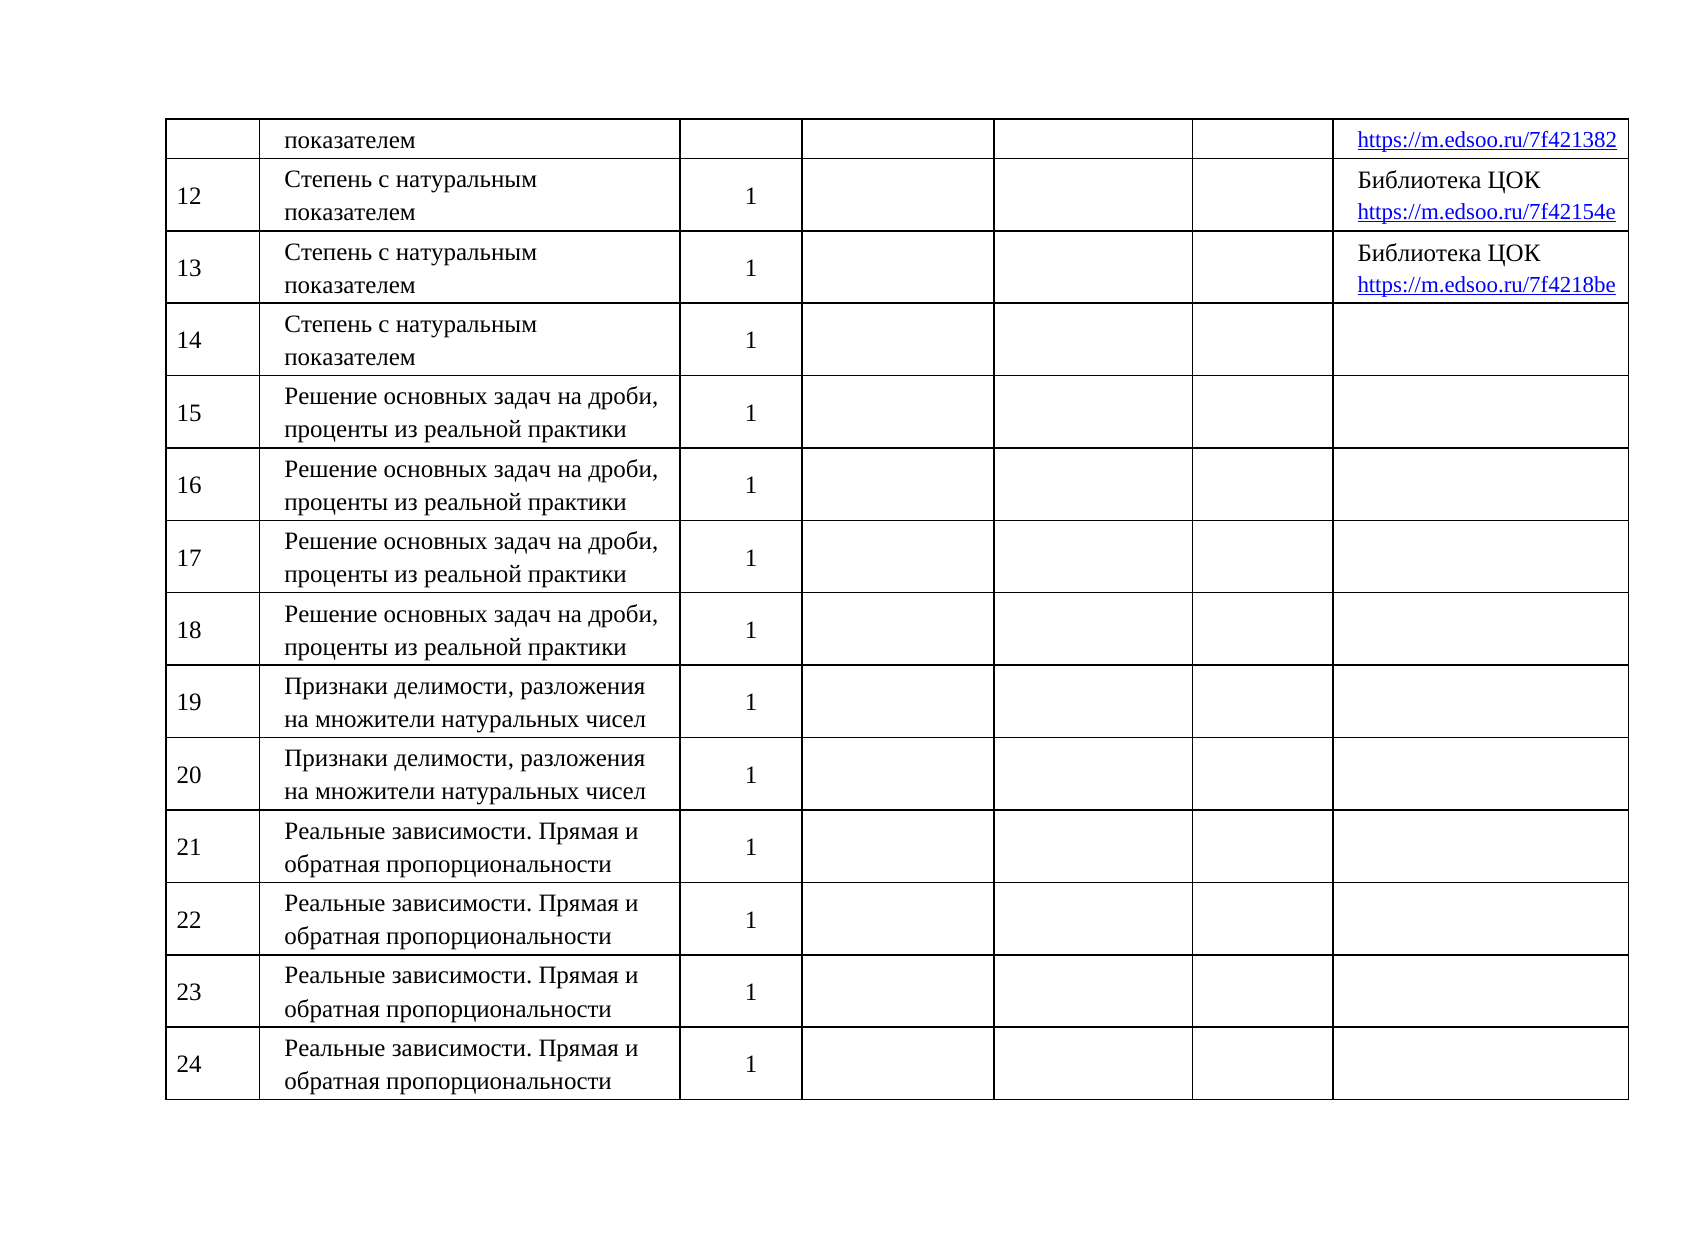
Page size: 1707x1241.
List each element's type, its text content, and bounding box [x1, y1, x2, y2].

table_cell Степень с натуральным показателем [260, 232, 679, 302]
table_cell 15 [167, 376, 259, 447]
table_cell [1334, 449, 1628, 519]
table_cell [1334, 738, 1628, 809]
table_cell 1 [681, 232, 801, 302]
table_cell Реальные зависимости. Прямая и обратная пропорциональности [260, 956, 679, 1026]
table_cell 1 [681, 738, 801, 809]
table_cell 1 [681, 1028, 801, 1099]
table_cell [1193, 120, 1332, 157]
table_cell [803, 304, 993, 375]
table_cell 1 [681, 120, 801, 157]
table_cell 1 [681, 304, 801, 375]
table_cell 1 [681, 376, 801, 447]
table_cell Решение основных задач на дроби, проценты из реальной практики [260, 593, 679, 664]
table_cell [803, 1028, 993, 1099]
table_cell [1193, 883, 1332, 954]
table_cell 18 [167, 593, 259, 664]
table_cell [995, 593, 1192, 664]
table_cell [803, 120, 993, 157]
table_cell [1193, 811, 1332, 881]
table_cell 12 [167, 159, 259, 230]
table_cell [803, 666, 993, 737]
table_cell [1193, 738, 1332, 809]
table_cell Реальные зависимости. Прямая и обратная пропорциональности [260, 883, 679, 954]
table_cell 1 [681, 449, 801, 519]
table_cell [1334, 666, 1628, 737]
table_cell Библиотека ЦОК https://m.edsoo.ru/7f42154e [1334, 159, 1628, 230]
table_cell [995, 811, 1192, 881]
table_cell [995, 232, 1192, 302]
table_cell [995, 449, 1192, 519]
table_cell [1334, 521, 1628, 592]
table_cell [1334, 120, 1628, 157]
table_cell Степень с натуральным показателем [260, 159, 679, 230]
table_cell [803, 232, 993, 302]
table_cell [803, 956, 993, 1026]
table_cell [995, 1028, 1192, 1099]
table_cell [1193, 956, 1332, 1026]
table_cell [803, 593, 993, 664]
table_cell 22 [167, 883, 259, 954]
table_cell [995, 120, 1192, 157]
table_cell 1 [681, 811, 801, 881]
table_cell [1193, 376, 1332, 447]
table_cell 1 [681, 159, 801, 230]
table_cell [1334, 376, 1628, 447]
table_cell [995, 376, 1192, 447]
table_cell 1 [681, 593, 801, 664]
table_cell [995, 956, 1192, 1026]
table_cell [995, 738, 1192, 809]
table_cell [803, 521, 993, 592]
table_cell [1193, 232, 1332, 302]
table_cell [1193, 449, 1332, 519]
table_cell [995, 521, 1192, 592]
table_cell [1334, 811, 1628, 881]
table_cell [995, 666, 1192, 737]
table_cell 13 [167, 232, 259, 302]
table_cell 1 [681, 883, 801, 954]
table_cell 1 [681, 956, 801, 1026]
table_cell [1334, 956, 1628, 1026]
table_cell Решение основных задач на дроби, проценты из реальной практики [260, 449, 679, 519]
table_cell [1334, 593, 1628, 664]
table_cell 21 [167, 811, 259, 881]
table_cell [1334, 304, 1628, 375]
table_cell Решение основных задач на дроби, проценты из реальной практики [260, 521, 679, 592]
table_cell Реальные зависимости. Прямая и обратная пропорциональности [260, 811, 679, 881]
table_cell [803, 376, 993, 447]
table_cell Признаки делимости, разложения на множители натуральных чисел [260, 666, 679, 737]
table_cell [1334, 883, 1628, 954]
table_cell 1 [681, 666, 801, 737]
table_cell Библиотека ЦОК https://m.edsoo.ru/7f4218be [1334, 232, 1628, 302]
table_cell 20 [167, 738, 259, 809]
table_cell [1193, 593, 1332, 664]
table_cell 14 [167, 304, 259, 375]
table_cell 17 [167, 521, 259, 592]
table_cell Степень с натуральным показателем [260, 304, 679, 375]
table_cell [1193, 159, 1332, 230]
table_cell [803, 449, 993, 519]
table_cell [1193, 666, 1332, 737]
table_cell 23 [167, 956, 259, 1026]
table_cell [803, 883, 993, 954]
table_cell [1193, 304, 1332, 375]
table_cell 16 [167, 449, 259, 519]
table_cell [1193, 1028, 1332, 1099]
table_cell Решение основных задач на дроби, проценты из реальной практики [260, 376, 679, 447]
table_cell [1193, 521, 1332, 592]
table_cell 24 [167, 1028, 259, 1099]
table_cell 11 [167, 120, 259, 157]
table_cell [260, 120, 679, 157]
table_cell [803, 738, 993, 809]
table_cell 1 [681, 521, 801, 592]
table_cell Признаки делимости, разложения на множители натуральных чисел [260, 738, 679, 809]
table_cell [995, 883, 1192, 954]
table_cell 19 [167, 666, 259, 737]
table_cell [995, 159, 1192, 230]
table_cell [803, 159, 993, 230]
table_cell Реальные зависимости. Прямая и обратная пропорциональности [260, 1028, 679, 1099]
table_cell [803, 811, 993, 881]
table_cell [995, 304, 1192, 375]
table_cell [1334, 1028, 1628, 1099]
